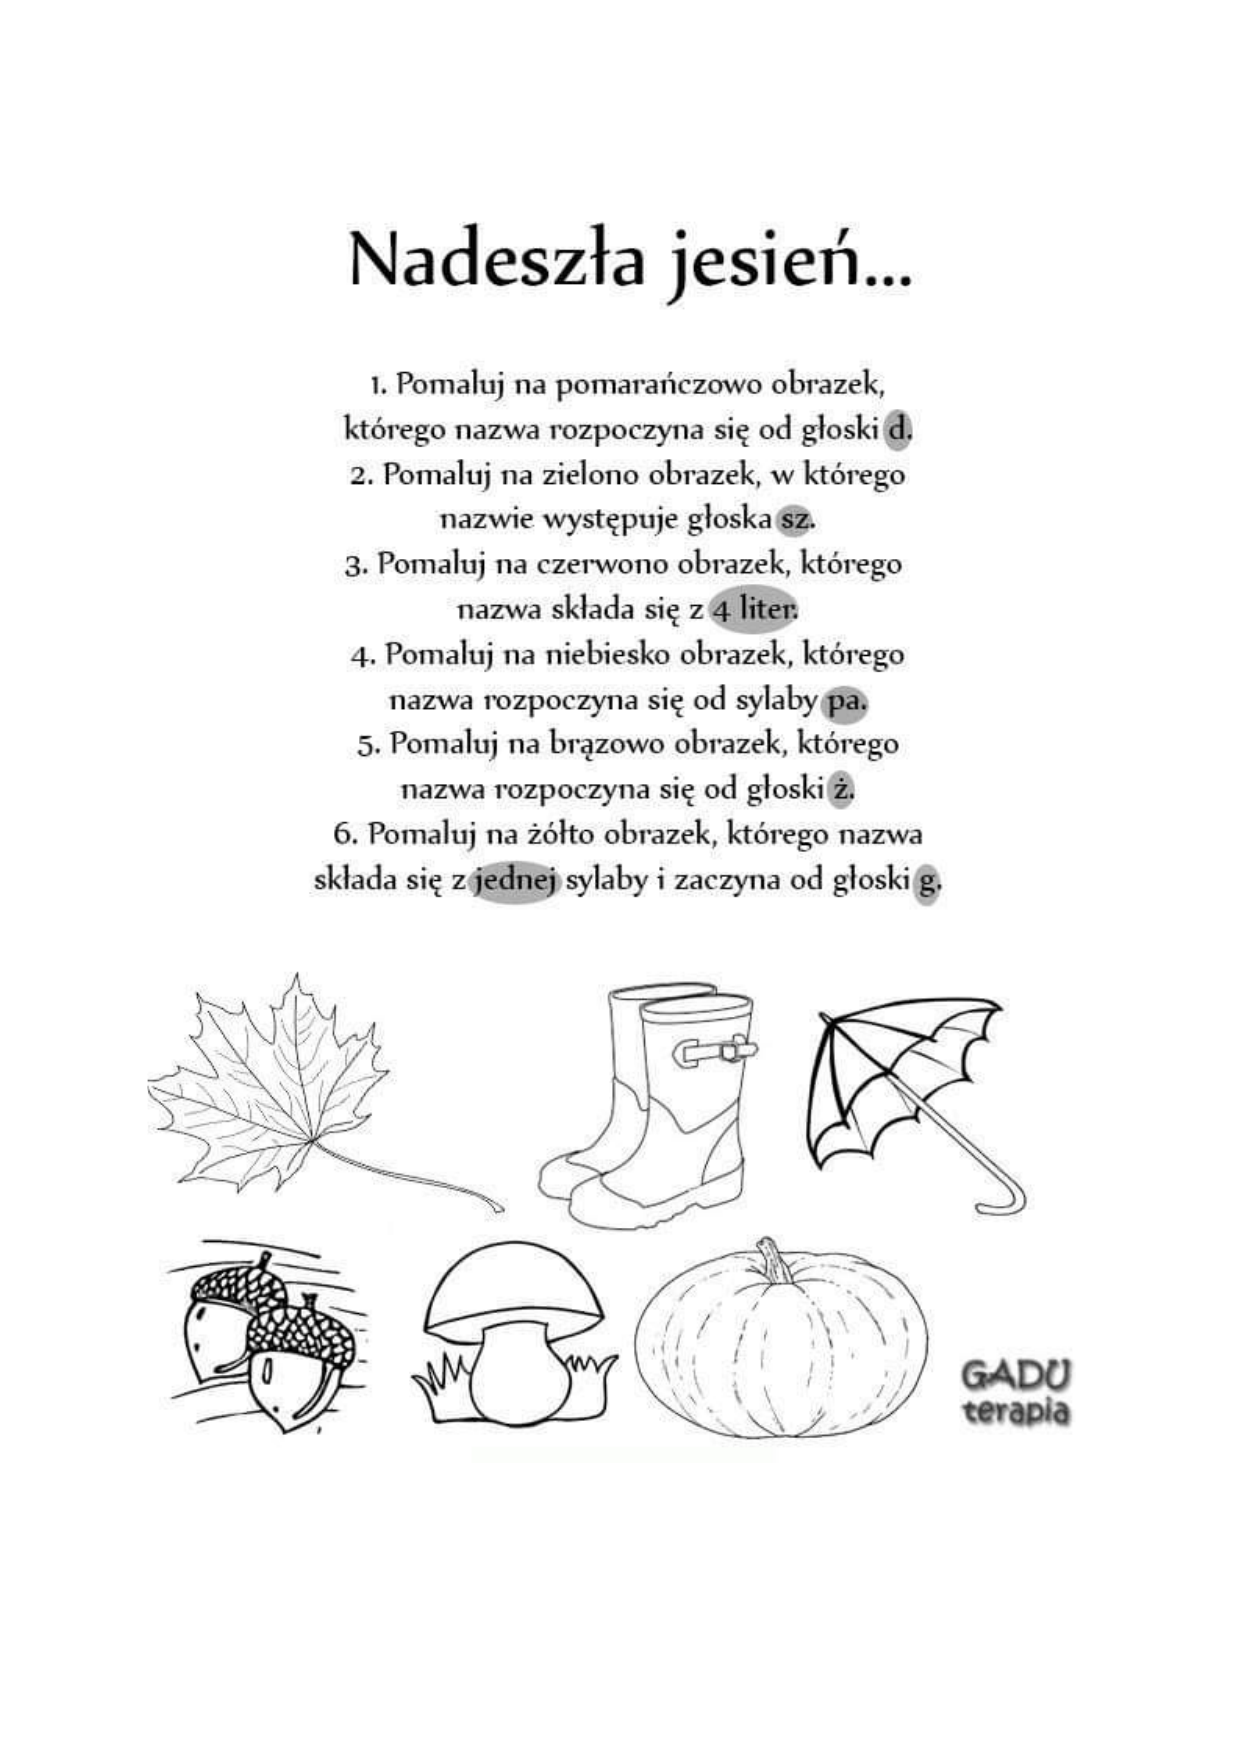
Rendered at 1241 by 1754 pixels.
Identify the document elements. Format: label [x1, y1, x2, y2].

picture [147, 147, 1077, 1463]
